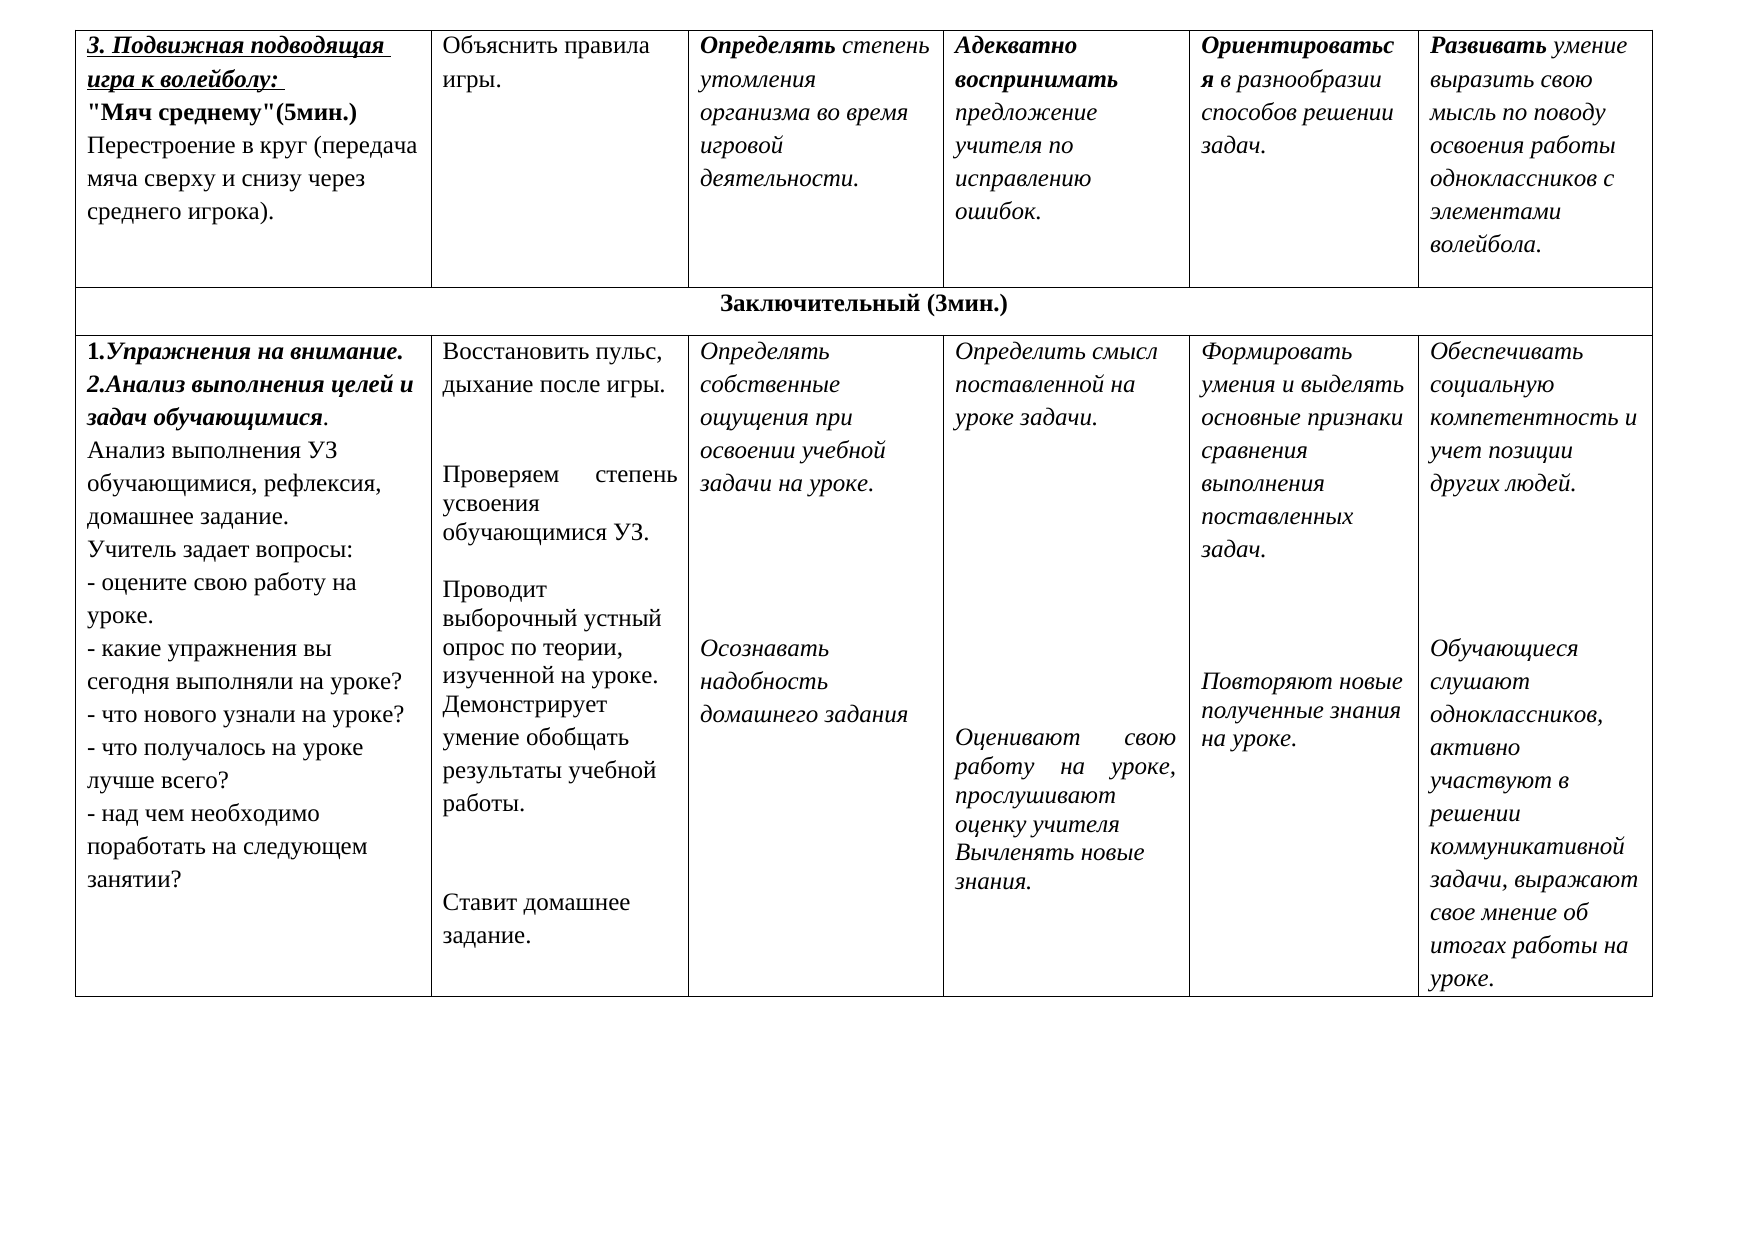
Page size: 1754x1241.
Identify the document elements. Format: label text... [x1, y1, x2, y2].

table_cell Формировать умения и выделять основные признаки сравнения выполнения поставленных задач. Повторяют новые полученные знания на уроке. [1190, 336, 1418, 996]
table_cell Восстановить пульс, дыхание после игры. Проверяем степень усвоения обучающимися УЗ. Проводит выборочный устный опрос по теории, изученной на уроке. Демонстрирует умение обобщать результаты учебной работы. Ставит домашнее задание. [432, 336, 688, 996]
table_cell Развивать умение выразить свою мысль по поводу освоения работы одноклассников с элементами волейбола. [1419, 31, 1652, 287]
table_cell Заключительный (3мин.) [76, 288, 1652, 335]
table_cell Определять степень утомления организма во время игровой деятельности. [689, 31, 943, 287]
table_cell Объяснить правила игры. [432, 31, 688, 287]
table_cell Обеспечивать социальную компетентность и учет позиции других людей. Обучающиеся слушают одноклассников, активно участвуют в решении коммуникативной задачи, выражают свое мнение об итогах работы на уроке. [1419, 336, 1652, 996]
table_cell 1.Упражнения на внимание. 2.Анализ выполнения целей и задач обучающимися. Анализ выполнения УЗ обучающимися, рефлексия, домашнее задание. Учитель задает вопросы: - оцените свою работу на уроке. - какие упражнения вы сегодня выполняли на уроке? - что нового узнали на уроке? - что получалось на уроке лучше всего? - над чем необходимо поработать на следующем занятии? [76, 336, 431, 996]
table_cell Определять собственные ощущения при освоении учебной задачи на уроке. Осознавать надобность домашнего задания [689, 336, 943, 996]
table_cell 3. Подвижная подводящая игра к волейболу: "Мяч среднему"(5мин.) Перестроение в круг (передача мяча сверху и снизу через среднего игрока). [76, 31, 431, 287]
table_cell Адекватно воспринимать предложение учителя по исправлению ошибок. [944, 31, 1189, 287]
table_cell Определить смысл поставленной на уроке задачи. Оценивают свою работу на уроке, прослушивают оценку учителя Вычленять новые знания. [944, 336, 1189, 996]
table_cell Ориентироваться в разнообразии способов решении задач. [1190, 31, 1418, 287]
